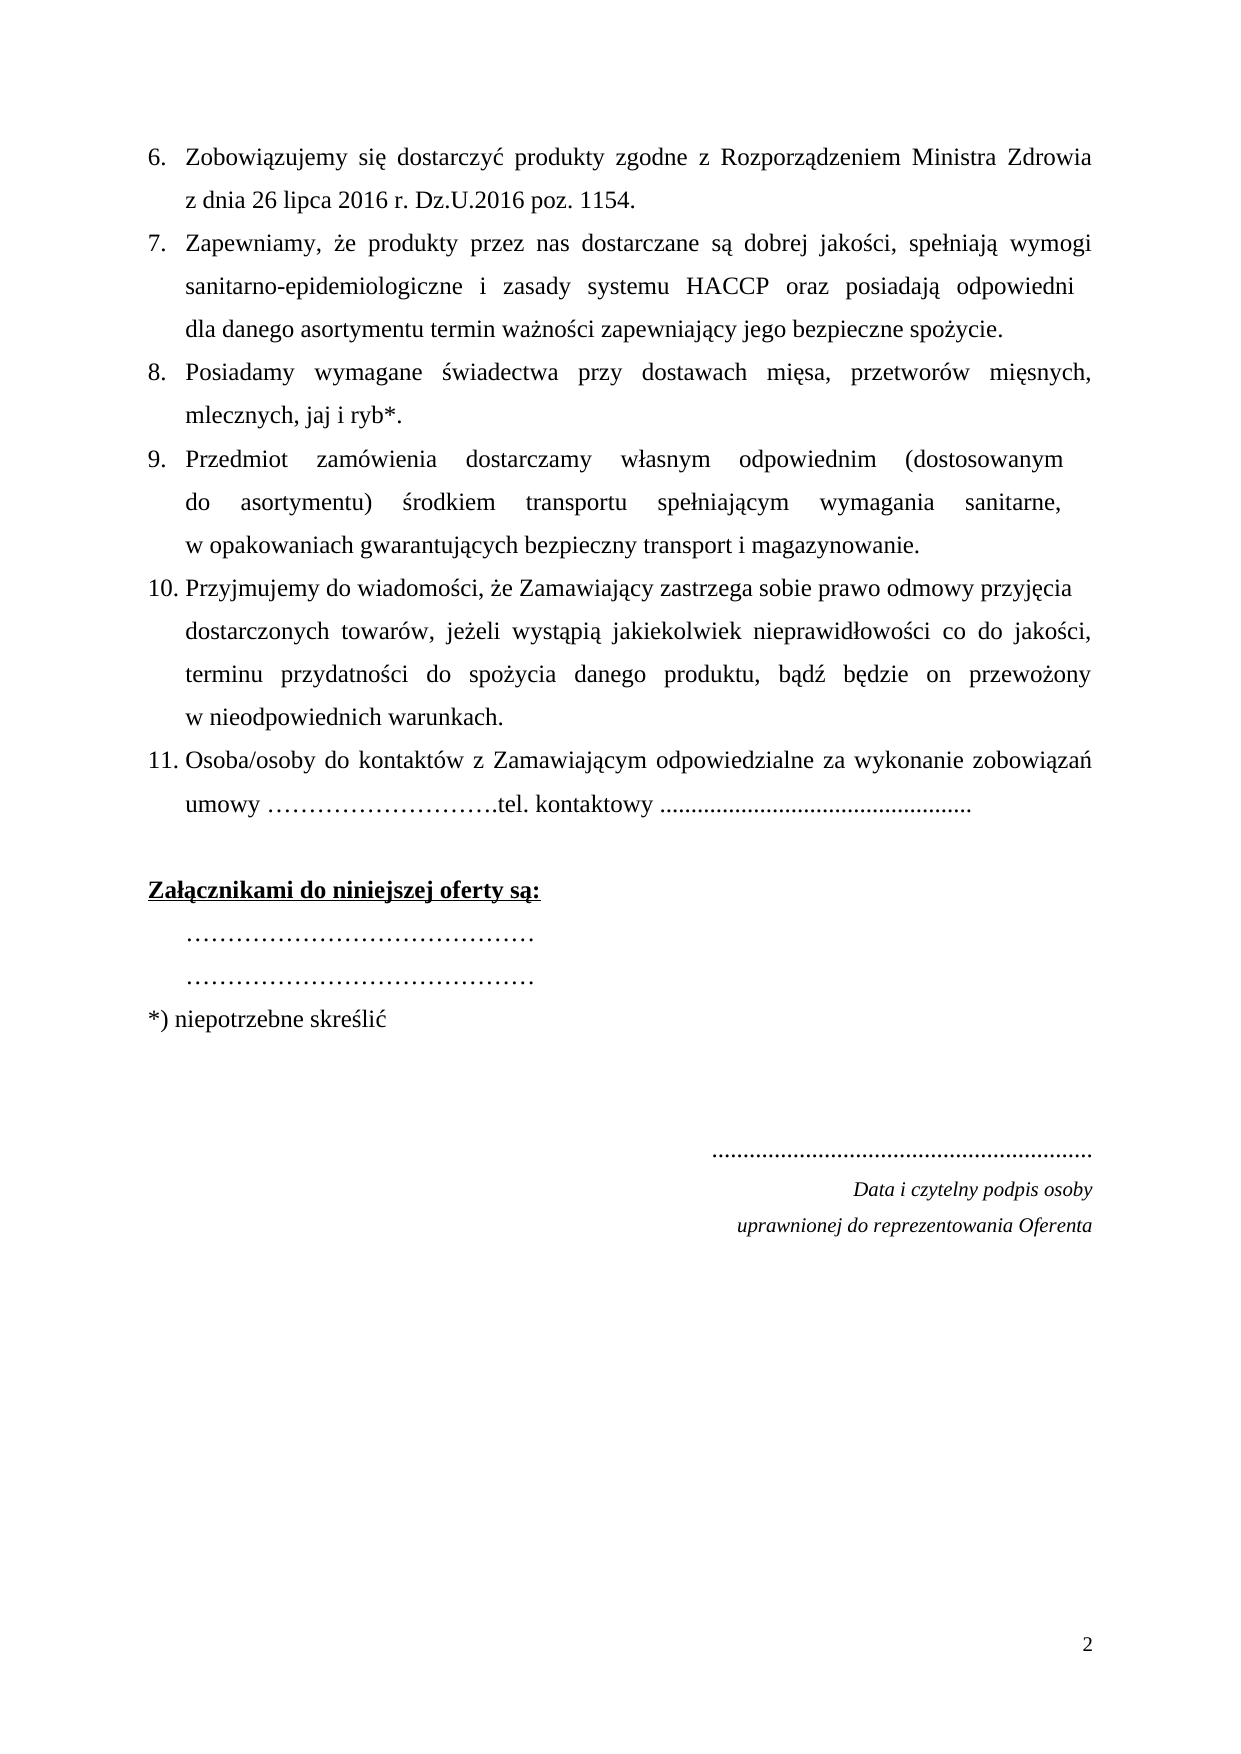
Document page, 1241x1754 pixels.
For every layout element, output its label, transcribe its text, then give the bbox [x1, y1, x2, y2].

text ............................................................. [148, 1134, 1092, 1162]
list Przedmiot zamówienia dostarczamy własnym odpowiednim (dostosowanym do asortymentu) środkiem transportu spełniającym wymagania sanitarne, w opakowaniach gwarantujących bezpieczny transport i magazynowanie. [148, 444, 1092, 559]
text *) niepotrzebne skreślić [148, 1004, 1092, 1033]
text Data i czytelny podpis osoby [148, 1177, 1092, 1201]
text …………………………………… [185, 961, 1092, 990]
text Załącznikami do niniejszej oferty są: [148, 875, 1092, 904]
list Zobowiązujemy się dostarczyć produkty zgodne z Rozporządzeniem Ministra Zdrowia z dnia 26 lipca 2016 r. Dz.U.2016 poz. 1154. [148, 142, 1092, 214]
list Przyjmujemy do wiadomości, że Zamawiający zastrzega sobie prawo odmowy przyjęcia [148, 573, 1092, 602]
list Zapewniamy, że produkty przez nas dostarczane są dobrej jakości, spełniają wymogi sanitarno-epidemiologiczne i zasady systemu HACCP oraz posiadają odpowiedni dla danego asortymentu termin ważności zapewniający jego bezpieczne spożycie. [148, 228, 1092, 343]
text dostarczonych towarów, jeżeli wystąpią jakiekolwiek nieprawidłowości co do jakości, terminu przydatności do spożycia danego produktu, bądź będzie on przewożony w nieodpowiednich warunkach. [185, 616, 1092, 731]
text uprawnionej do reprezentowania Oferenta [148, 1213, 1092, 1237]
text …………………………………… [185, 918, 1092, 947]
list Osoba/osoby do kontaktów z Zamawiającym odpowiedzialne za wykonanie zobowiązań umowy ……………………….tel. kontaktowy .................................................. [148, 746, 1092, 817]
list Posiadamy wymagane świadectwa przy dostawach mięsa, przetworów mięsnych, mlecznych, jaj i ryb*. [148, 357, 1092, 429]
